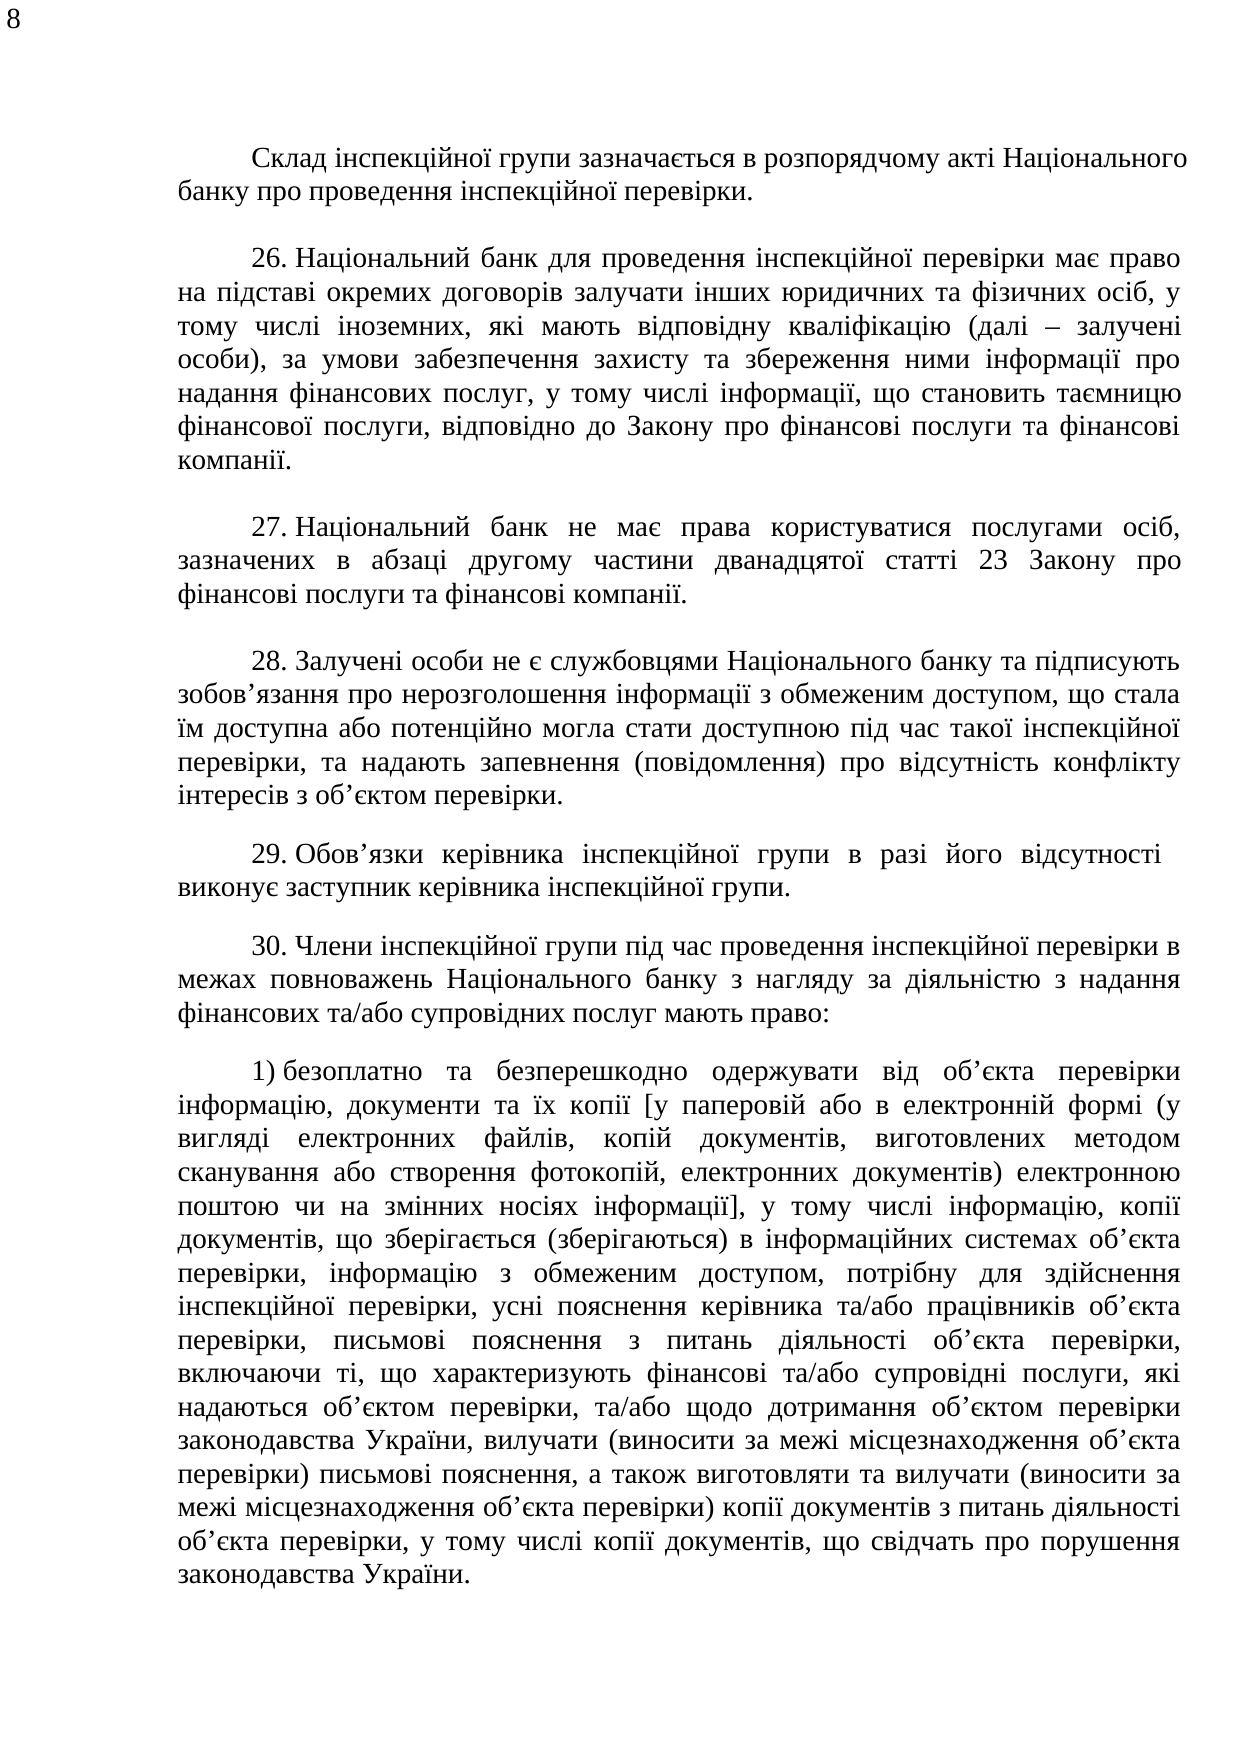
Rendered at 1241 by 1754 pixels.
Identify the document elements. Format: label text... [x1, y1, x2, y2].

list Обов’язки керівника інспекційної групи в разі його відсутності виконує заступник керівника інспекційної групи. [177, 836, 1181, 903]
list Залучені особи не є службовцями Національного банку та підписують зобов’язання про нерозголошення інформації з обмеженим доступом, що стала їм доступна або потенційно могла стати доступною під час такої інспекційної перевірки, та надають запевнення (повідомлення) про відсутність конфлікту інтересів з об’єктом перевірки. [177, 643, 1181, 811]
list Національний банк для проведення інспекційної перевірки має право на підставі окремих договорів залучати інших юридичних та фізичних осіб, у тому числі іноземних, які мають відповідну кваліфікацію (далі – залучені особи), за умови забезпечення захисту та збереження ними інформації про надання фінансових послуг, у тому числі інформації, що становить таємницю фінансової послуги, відповідно до Закону про фінансові послуги та фінансові компанії. [177, 241, 1182, 475]
list безоплатно та безперешкодно одержувати від об’єкта перевірки інформацію, документи та їх копії [у паперовій або в електронній формі (у вигляді електронних файлів, копій документів, виготовлених методом сканування або створення фотокопій, електронних документів) електронною поштою чи на змінних носіях інформації], у тому числі інформацію, копії документів, що зберігається (зберігаються) в інформаційних системах об’єкта перевірки, інформацію з обмеженим доступом, потрібну для здійснення інспекційної перевірки, усні пояснення керівника та/або працівників об’єкта перевірки, письмові пояснення з питань діяльності об’єкта перевірки, включаючи ті, що характеризують фінансові та/або супровідні послуги, які надаються об’єктом перевірки, та/або щодо дотримання об’єктом перевірки законодавства України, вилучати (виносити за межі місцезнаходження об’єкта перевірки) письмові пояснення, а також виготовляти та вилучати (виносити за межі місцезнаходження об’єкта перевірки) копії документів з питань діяльності об’єкта перевірки, у тому числі копії документів, що свідчать про порушення законодавства України. [177, 1053, 1182, 1590]
list Національний банк не має права користуватися послугами осіб, зазначених в абзаці другому частини дванадцятої статті 23 Закону про фінансові послуги та фінансові компанії. [177, 509, 1181, 609]
text Склад інспекційної групи зазначається в розпорядчому акті Національного банку про проведення інспекційної перевірки. [177, 140, 1203, 207]
list Члени інспекційної групи під час проведення інспекційної перевірки в межах повноважень Національного банку з нагляду за діяльністю з надання фінансових та/або супровідних послуг мають право: [177, 928, 1181, 1028]
